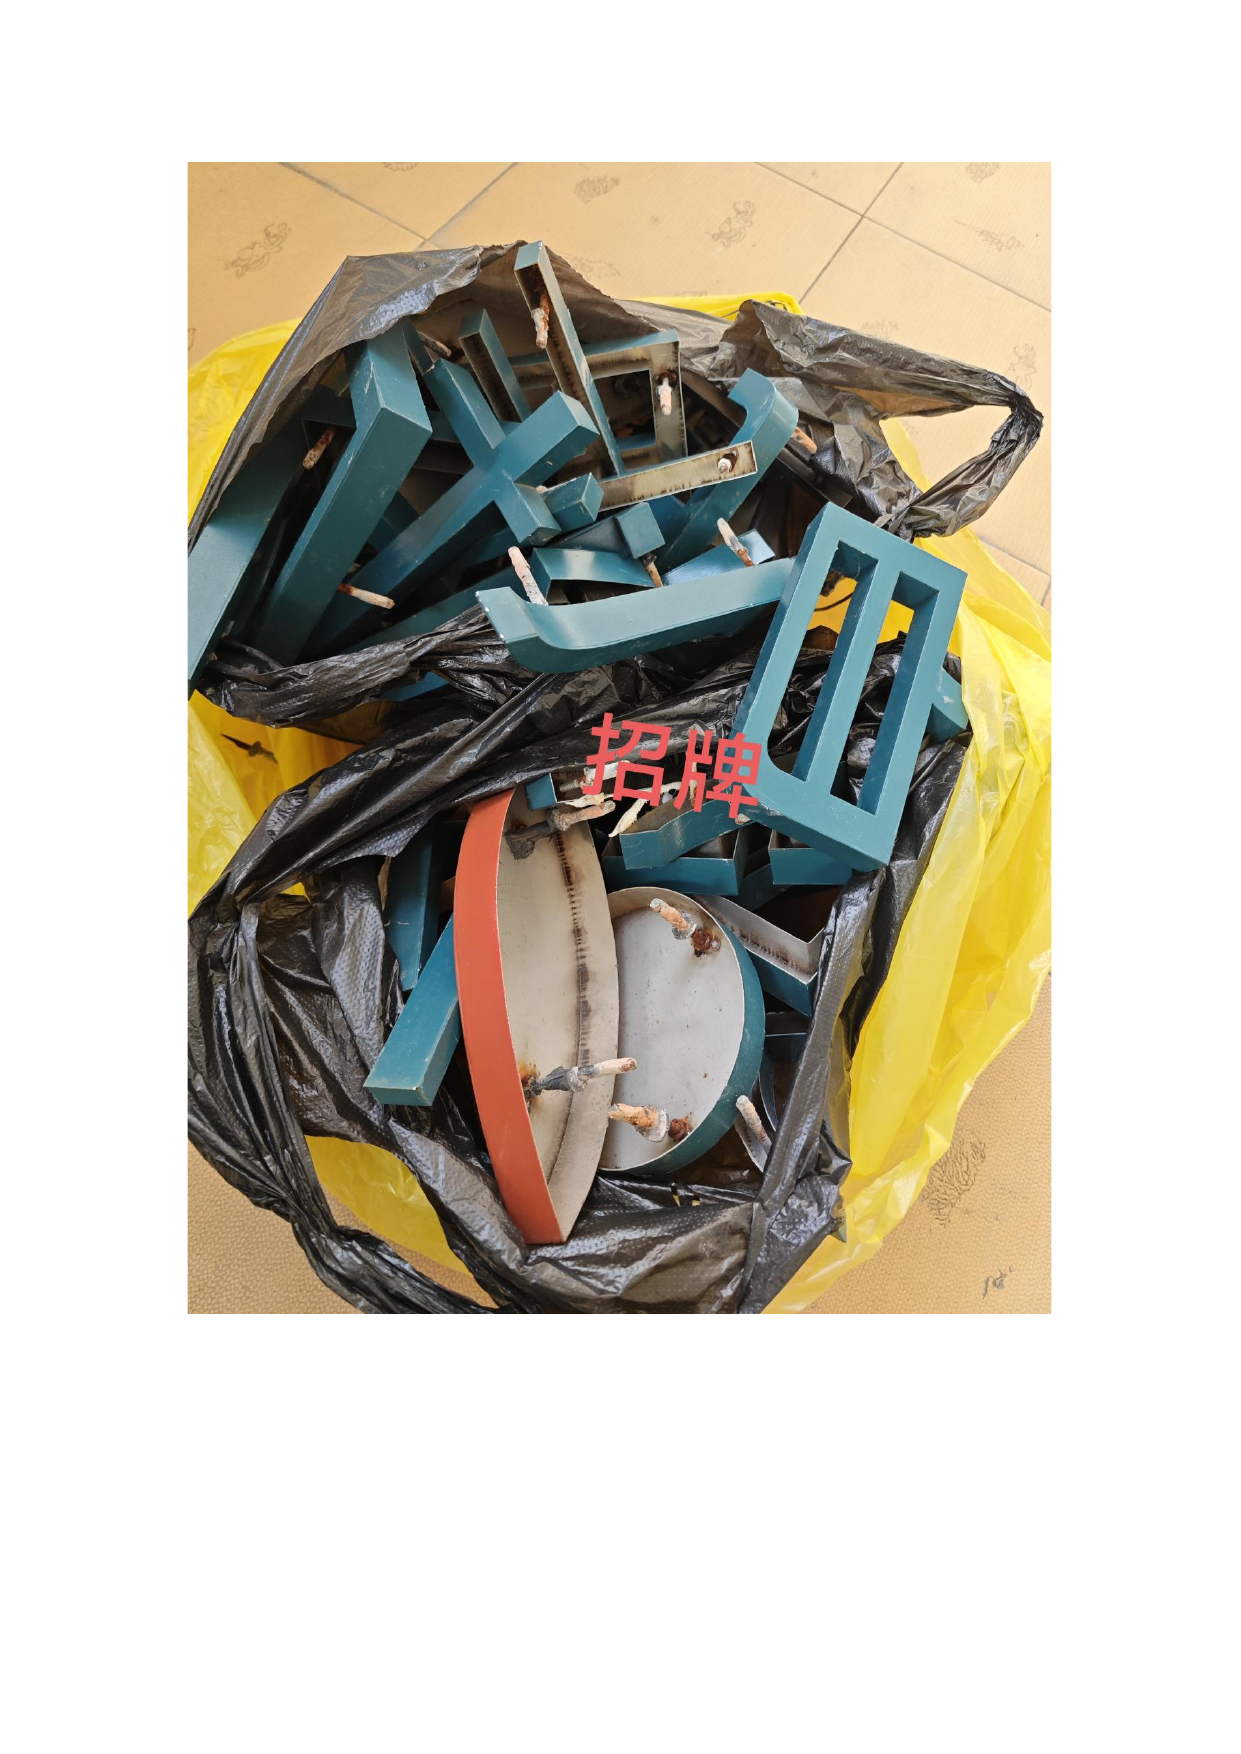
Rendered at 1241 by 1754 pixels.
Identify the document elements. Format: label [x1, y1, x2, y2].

picture [187, 162, 1052, 1314]
